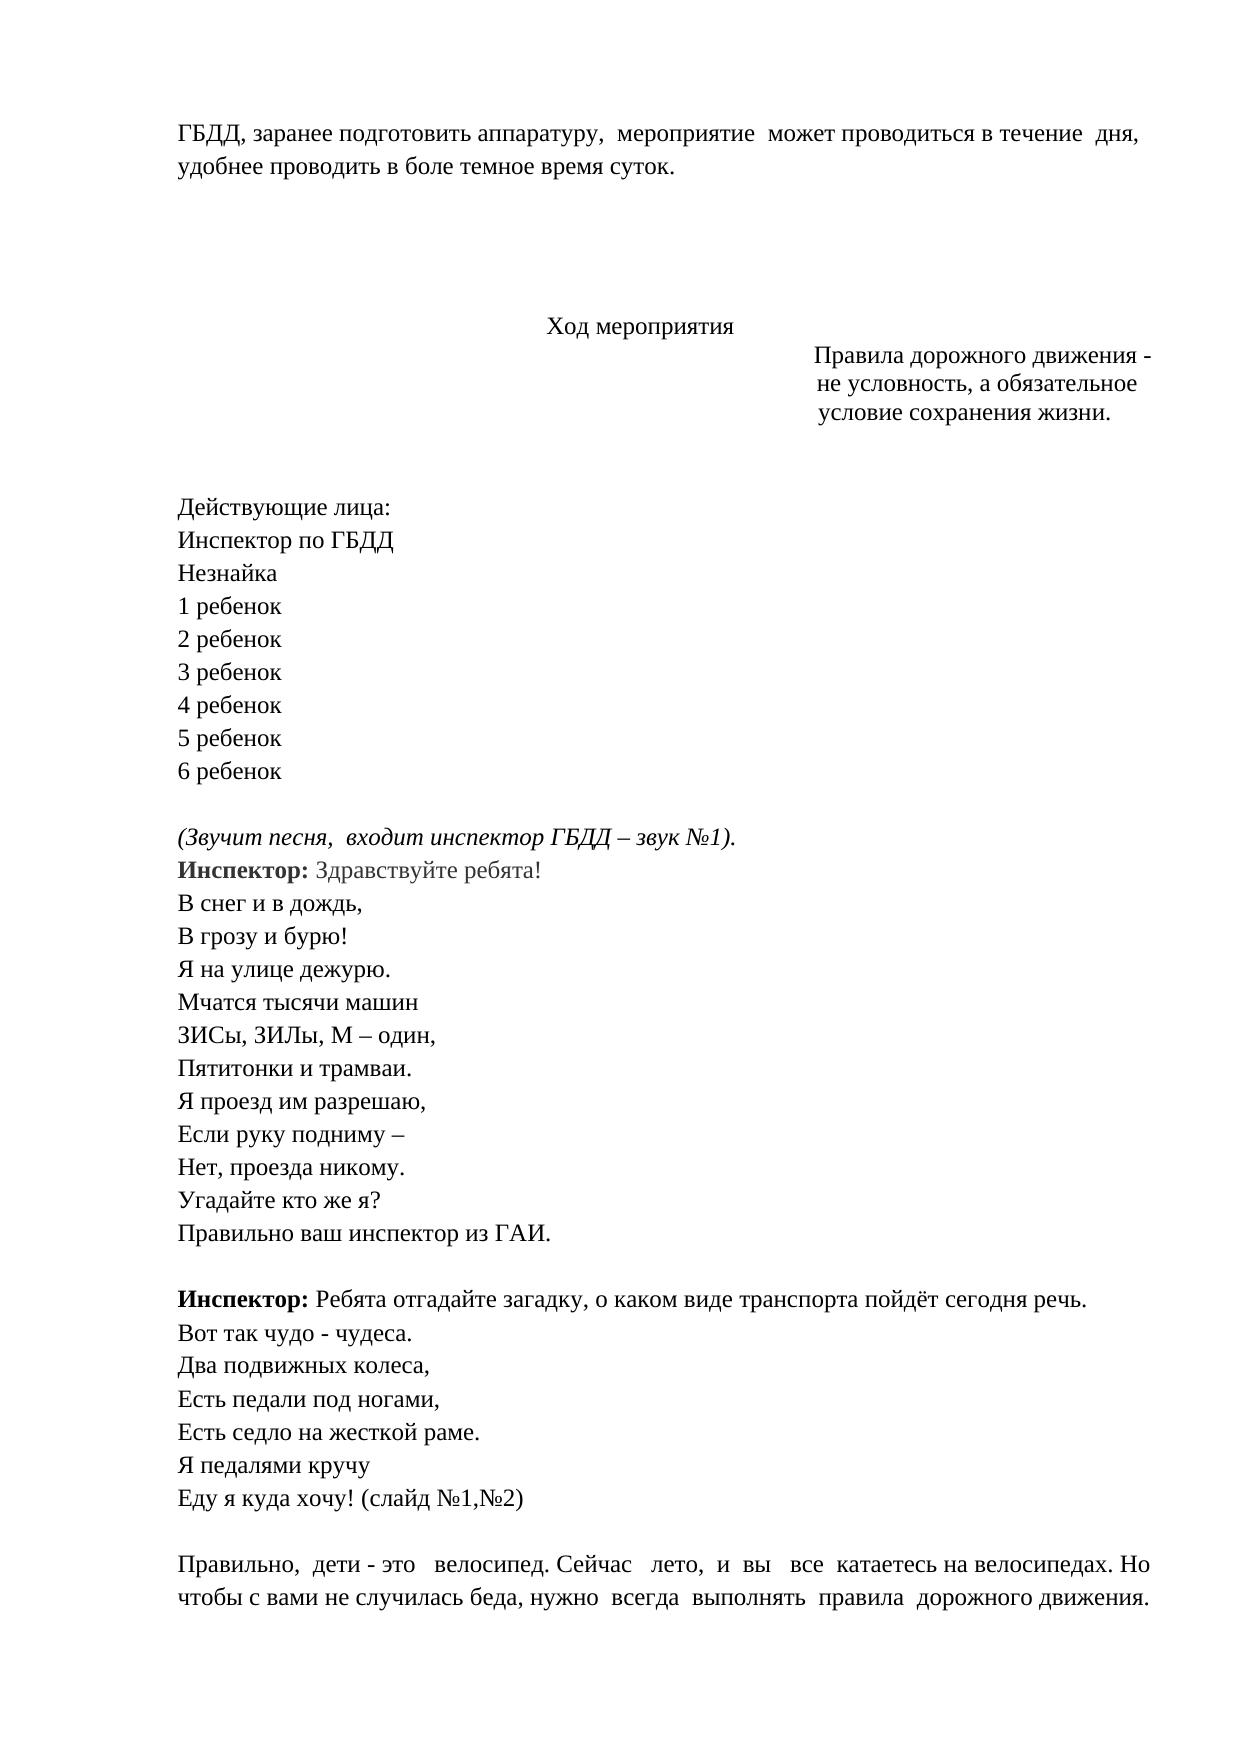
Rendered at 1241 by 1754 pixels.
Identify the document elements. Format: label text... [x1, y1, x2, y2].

text Инспектор по ГБДД [177, 525, 1152, 554]
text 3 ребенок [177, 657, 1152, 686]
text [177, 118, 1152, 180]
text (Звучит песня, входит инспектор ГБДД – звук №1). [177, 822, 1152, 851]
text Ход мероприятия [177, 311, 1152, 340]
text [177, 888, 1152, 1611]
text Действующие лица: [177, 492, 1152, 521]
text не условность, а обязательное [177, 368, 1152, 397]
text 4 ребенок [177, 690, 1152, 719]
text Инспектор: Здравствуйте ребята! [177, 855, 1152, 884]
text Незнайка [177, 558, 1152, 587]
text Правила дорожного движения - [177, 340, 1152, 368]
text 5 ребенок [177, 723, 1152, 752]
text условие сохранения жизни. [177, 397, 1152, 426]
text 6 ребенок [177, 756, 1152, 785]
text 1 ребенок [177, 591, 1152, 620]
text 2 ребенок [177, 624, 1152, 653]
